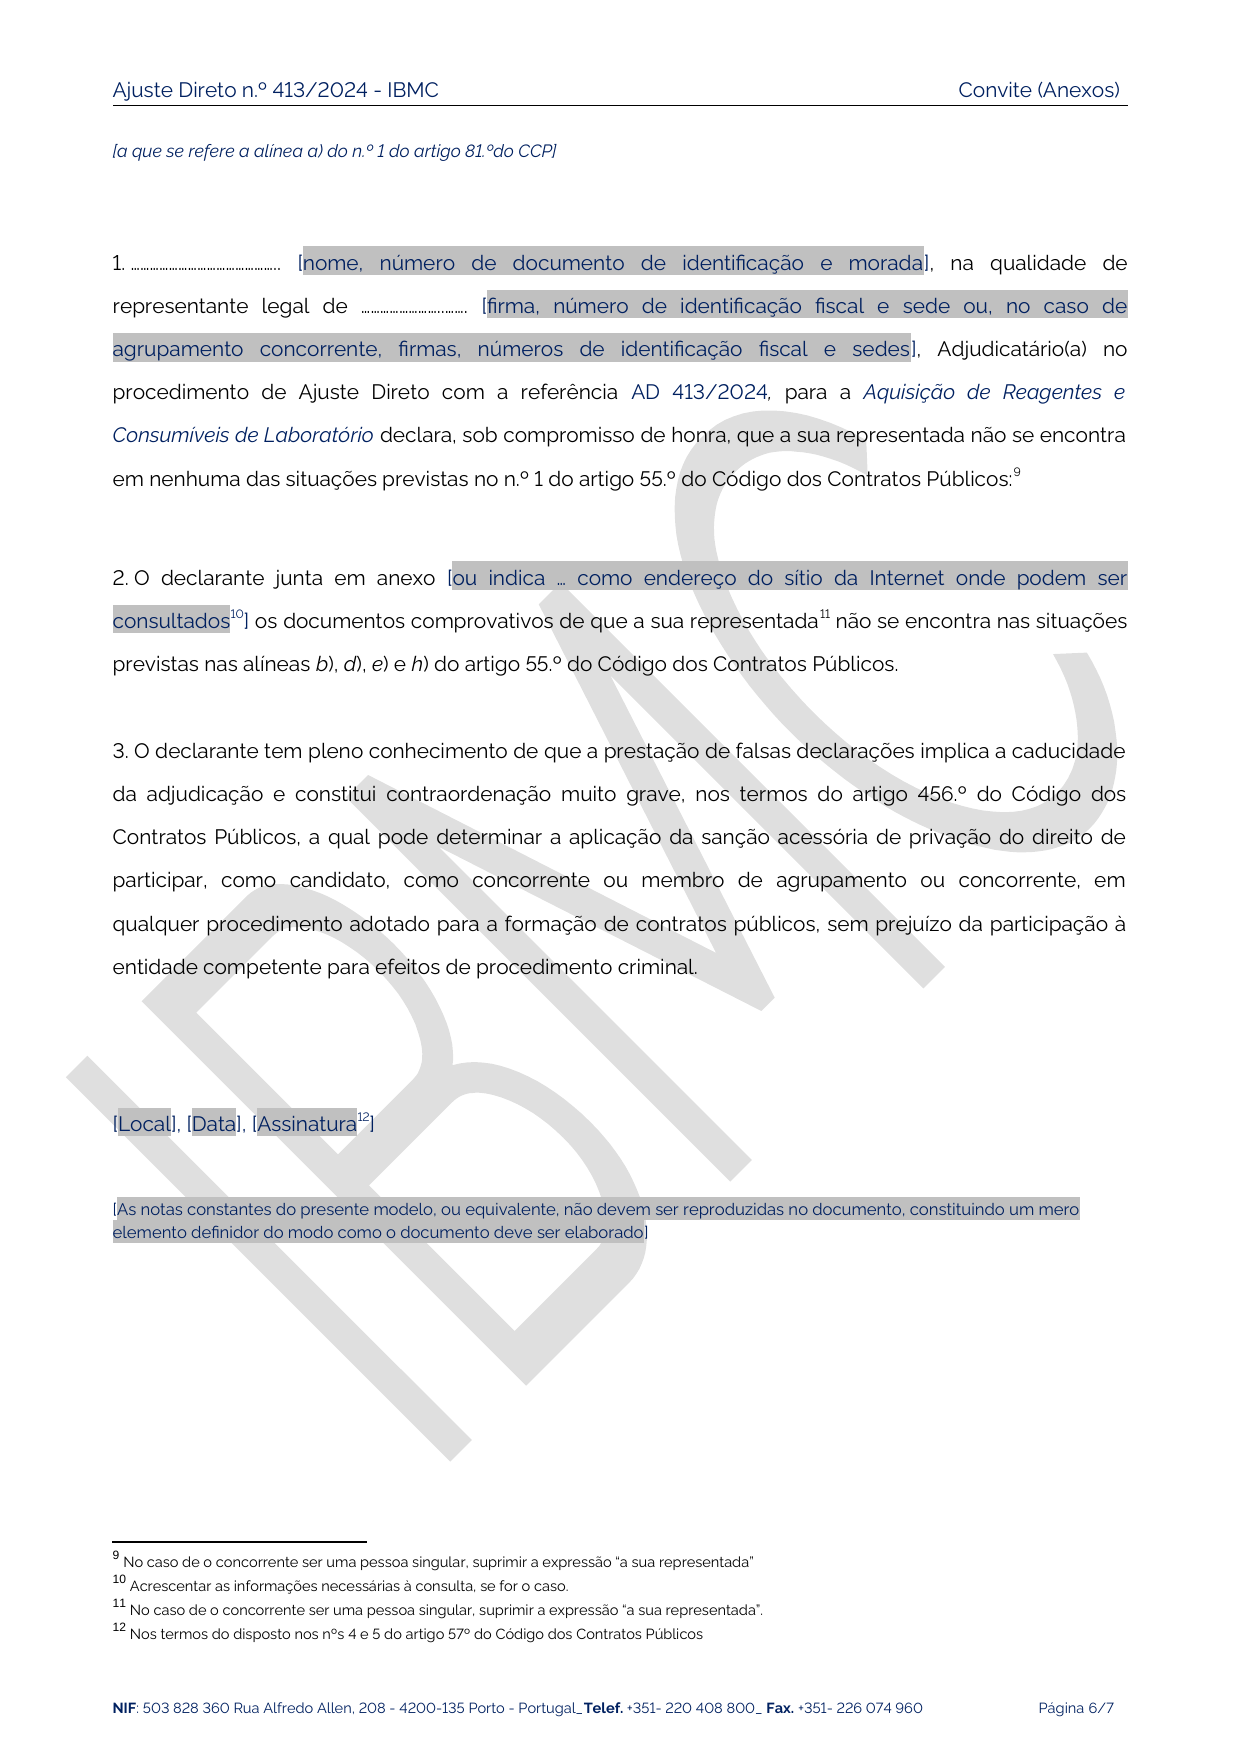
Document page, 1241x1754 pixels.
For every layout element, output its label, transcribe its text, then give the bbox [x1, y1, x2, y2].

list ……………………………………….. [nome, número de documento de identificação e morada], na qualidade de representante legal de ……………………..……. [firma, número de identificação fiscal e sede ou, no caso de agrupamento concorrente, firmas, números de identificação fiscal e sedes], Adjudicatário(a) no procedimento de Ajuste Direto com a referência AD 413/2024, para a Aquisição de Reagentes e Consumíveis de Laboratório declara, sob compromisso de honra, que a sua representada não se encontra em nenhuma das situações previstas no n.º 1 do artigo 55.º do Código dos Contratos Públicos: [112, 246, 1128, 491]
text [a que se refere a alínea a) do n.º 1 do artigo 81.ºdo CCP] [112, 137, 1128, 162]
list O declarante junta em anexo [ou indica … como endereço do sítio da Internet onde podem ser consultados] os documentos comprovativos de que a sua representada não se encontra nas situações previstas nas alíneas b), d), e) e h) do artigo 55.º do Código dos Contratos Públicos. [112, 561, 1128, 677]
text [Local], [Data], [Assinatura] [112, 1107, 1128, 1136]
list O declarante tem pleno conhecimento de que a prestação de falsas declarações implica a caducidade da adjudicação e constitui contraordenação muito grave, nos termos do artigo 456.º do Código dos Contratos Públicos, a qual pode determinar a aplicação da sanção acessória de privação do direito de participar, como candidato, como concorrente ou membro de agrupamento ou concorrente, em qualquer procedimento adotado para a formação de contratos públicos, sem prejuízo da participação à entidade competente para efeitos de procedimento criminal. [112, 734, 1128, 979]
text [As notas constantes do presente modelo, ou equivalente, não devem ser reproduzidas no documento, constituindo um mero elemento definidor do modo como o documento deve ser elaborado] [644, 1197, 1128, 1243]
